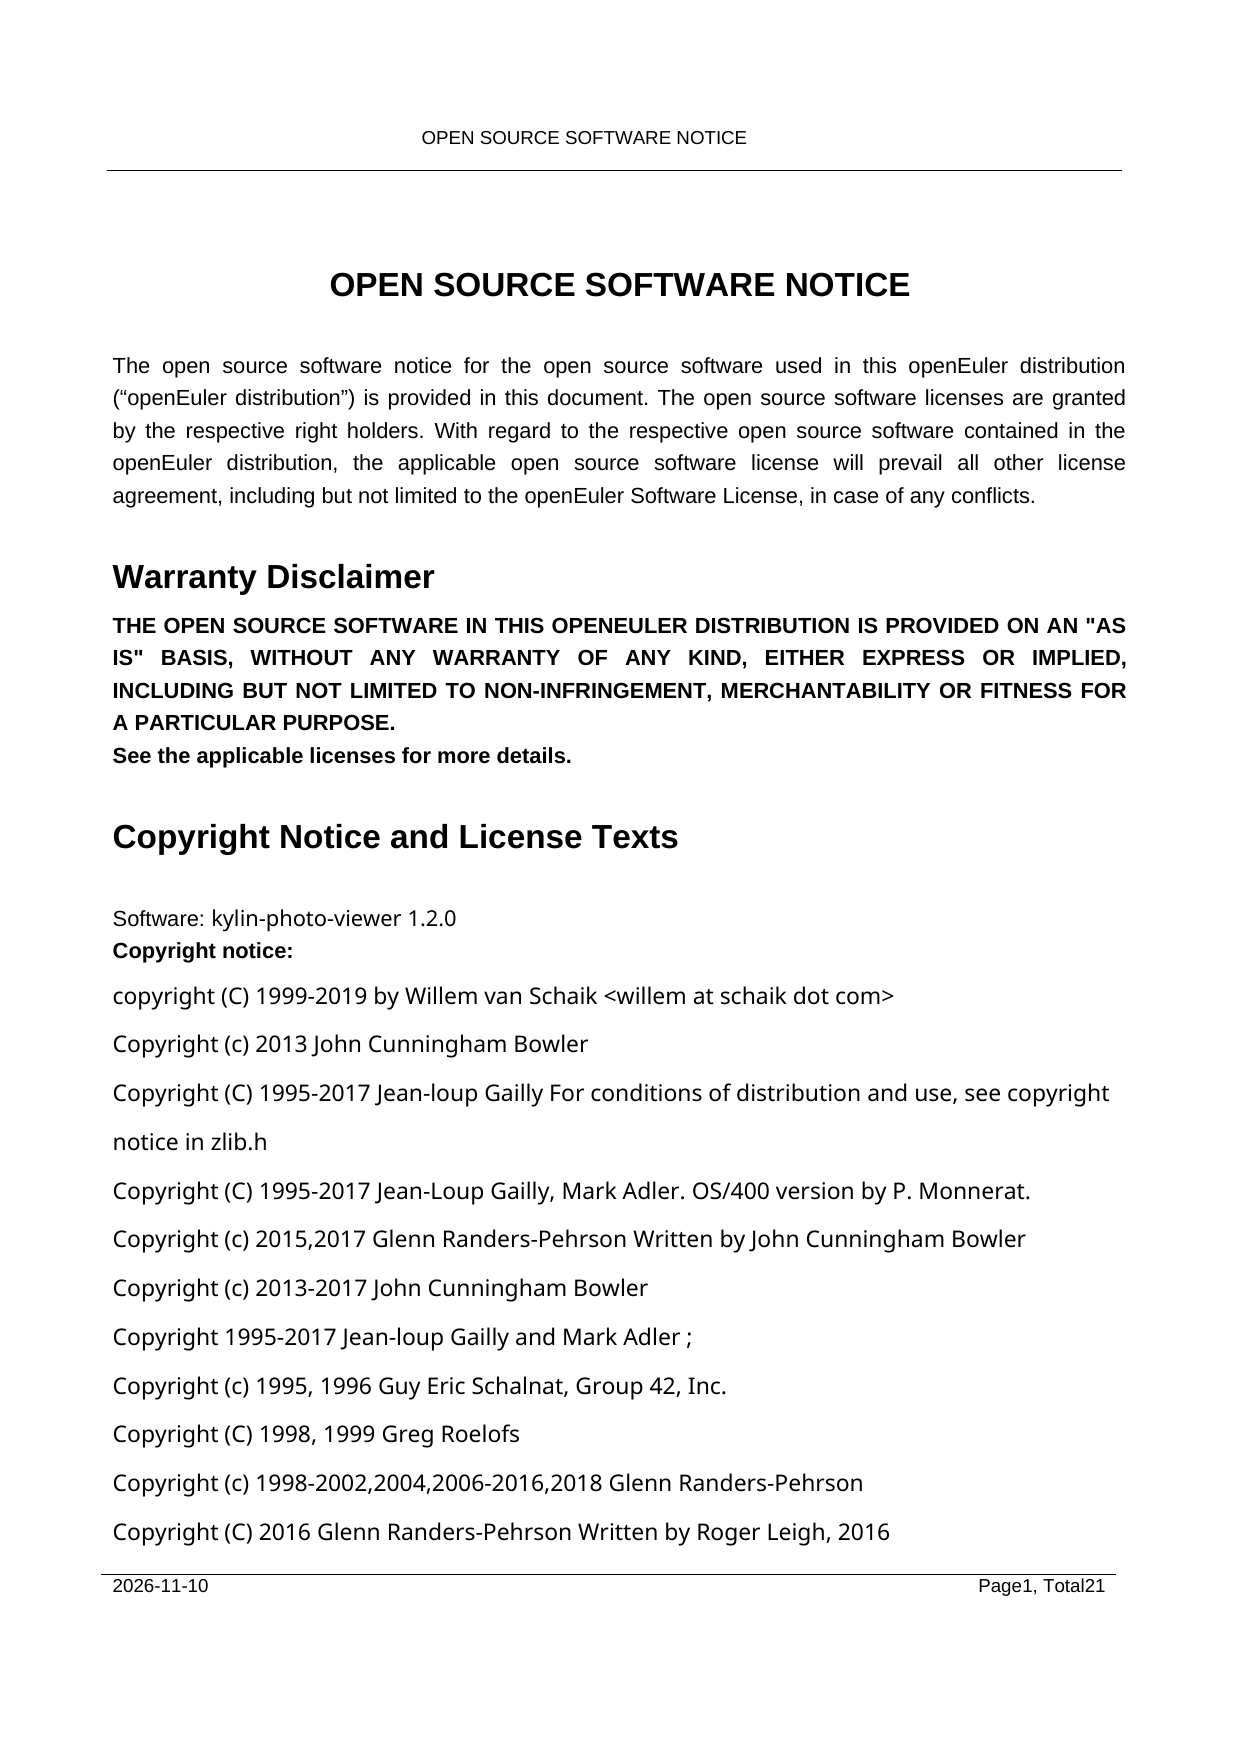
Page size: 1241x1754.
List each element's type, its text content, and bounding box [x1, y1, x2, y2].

text OPEN SOURCE SOFTWARE NOTICE [112, 251, 1128, 316]
text Copyright Notice and License Texts [112, 804, 1128, 869]
text THE OPEN SOURCE SOFTWARE IN THIS OPENEULER DISTRIBUTION IS PROVIDED ON AN "AS IS" BASIS, WITHOUT ANY WARRANTY OF ANY KIND, EITHER EXPRESS OR IMPLIED, INCLUDING BUT NOT LIMITED TO NON-INFRINGEMENT, MERCHANTABILITY OR FITNESS FOR A PARTICULAR PURPOSE. See the applicable licenses for more details. [112, 609, 1128, 771]
text Software: kylin-photo-viewer 1.2.0 [112, 901, 1128, 934]
text The open source software notice for the open source software used in this openEuler distribution (“openEuler distribution”) is provided in this document. The open source software licenses are granted by the respective right holders. With regard to the respective open source software contained in the openEuler distribution, the applicable open source software license will prevail all other license agreement, including but not limited to the openEuler Software License, in case of any conflicts. [112, 349, 1128, 511]
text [112, 979, 1128, 1548]
text Warranty Disclaimer [112, 544, 1128, 609]
text Copyright notice: [112, 934, 1128, 966]
